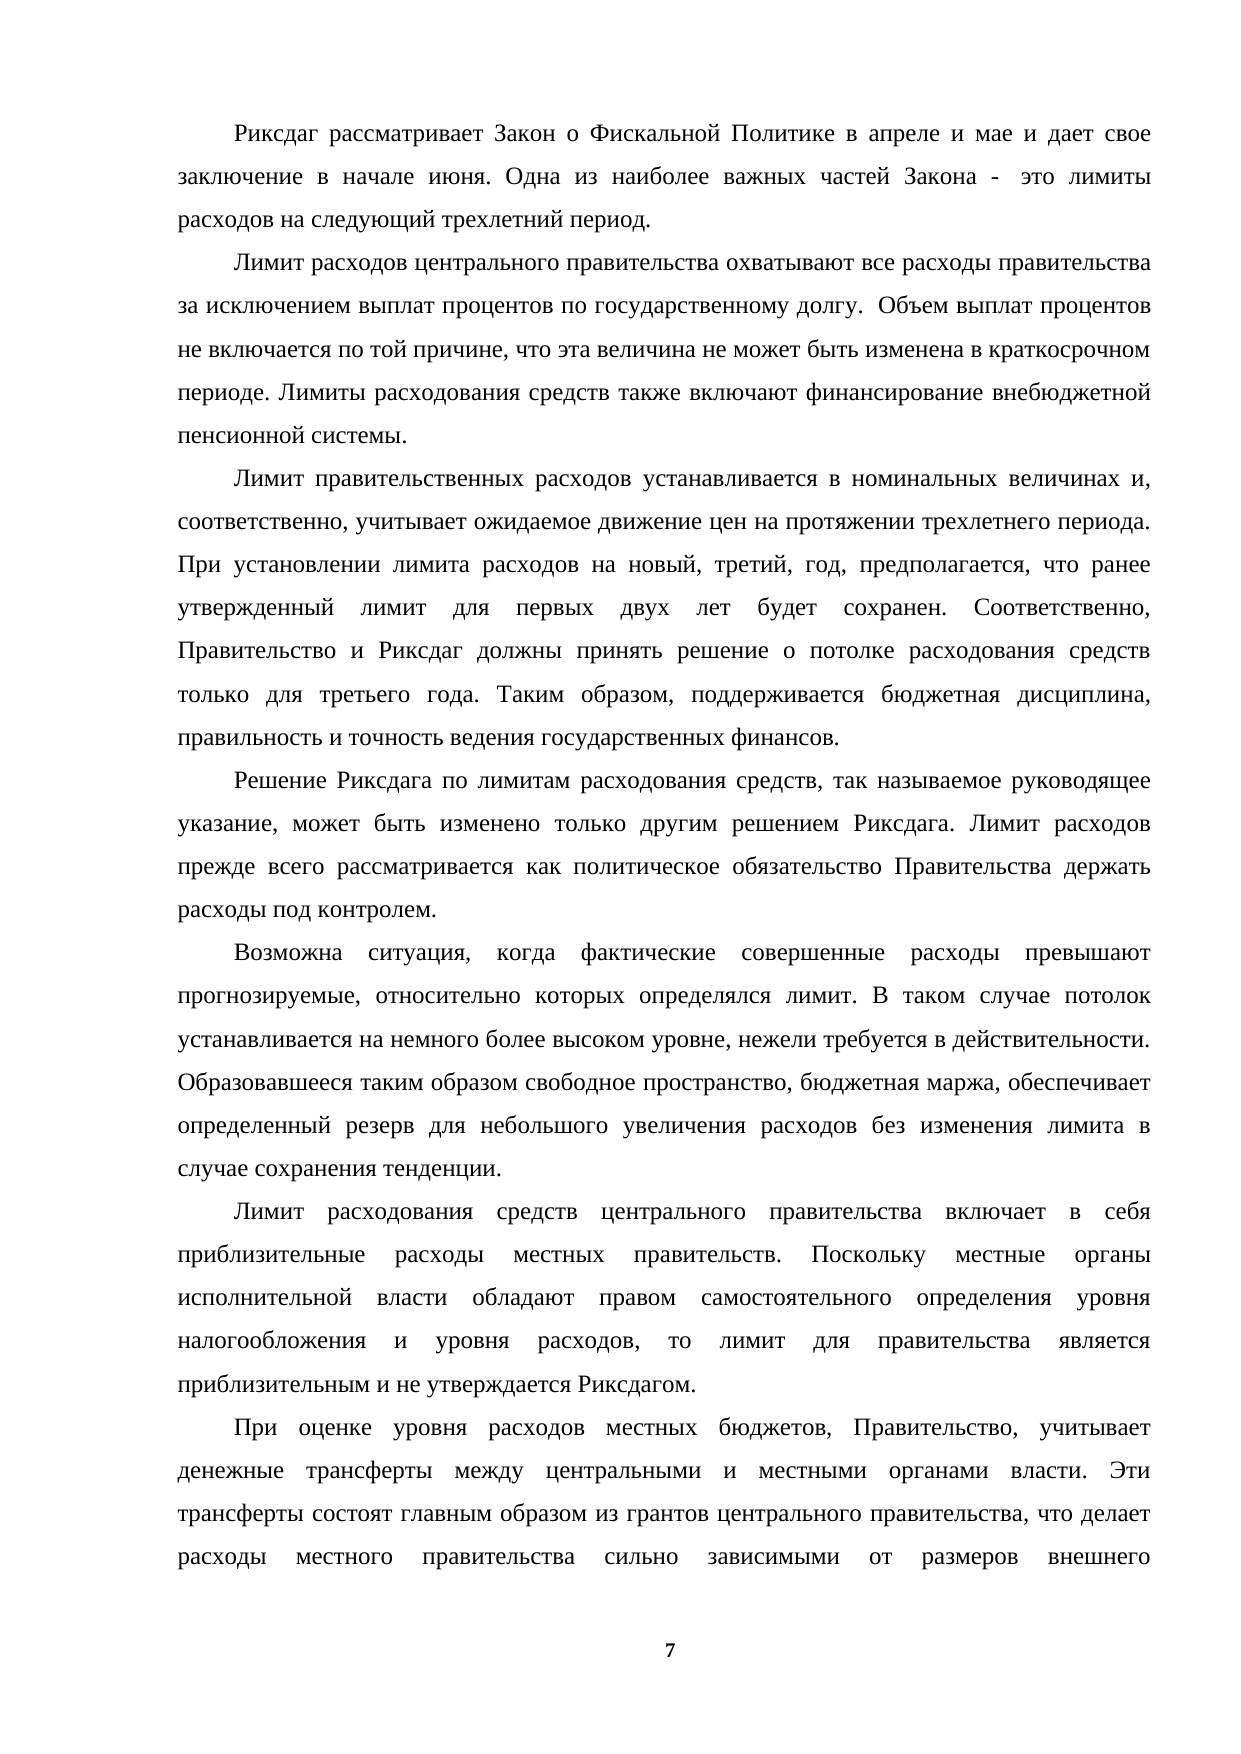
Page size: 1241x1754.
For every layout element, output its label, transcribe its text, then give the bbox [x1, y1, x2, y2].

text Лимит правительственных расходов устанавливается в номинальных величинах и, соответственно, учитывает ожидаемое движение цен на протяжении трехлетнего периода. При установлении лимита расходов на новый, третий, год, предполагается, что ранее утвержденный лимит для первых двух лет будет сохранен. Соответственно, Правительство и Риксдаг должны принять решение о потолке расходования средств только для третьего года. Таким образом, поддерживается бюджетная дисциплина, правильность и точность ведения государственных финансов. [177, 463, 1152, 751]
text Возможна ситуация, когда фактические совершенные расходы превышают прогнозируемые, относительно которых определялся лимит. В таком случае потолок устанавливается на немного более высоком уровне, нежели требуется в действительности. Образовавшееся таким образом свободное пространство, бюджетная маржа, обеспечивает определенный резерв для небольшого увеличения расходов без изменения лимита в случае сохранения тенденции. [177, 937, 1152, 1182]
text Решение Риксдага по лимитам расходования средств, так называемое руководящее указание, может быть изменено только другим решением Риксдага. Лимит расходов прежде всего рассматривается как политическое обязательство Правительства держать расходы под контролем. [177, 765, 1152, 923]
text Риксдаг рассматривает Закон о Фискальной Политике в апреле и мае и дает свое заключение в начале июня. Одна из наиболее важных частей Закона - это лимиты расходов на следующий трехлетний период. [177, 118, 1152, 233]
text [177, 1412, 1152, 1570]
text Лимит расходования средств центрального правительства включает в себя приблизительные расходы местных правительств. Поскольку местные органы исполнительной власти обладают правом самостоятельного определения уровня налогообложения и уровня расходов, то лимит для правительства является приблизительным и не утверждается Риксдагом. [177, 1196, 1152, 1397]
text Лимит расходов центрального правительства охватывают все расходы правительства за исключением выплат процентов по государственному долгу. Объем выплат процентов не включается по той причине, что эта величина не может быть изменена в краткосрочном периоде. Лимиты расходования средств также включают финансирование внебюджетной пенсионной системы. [177, 247, 1152, 449]
